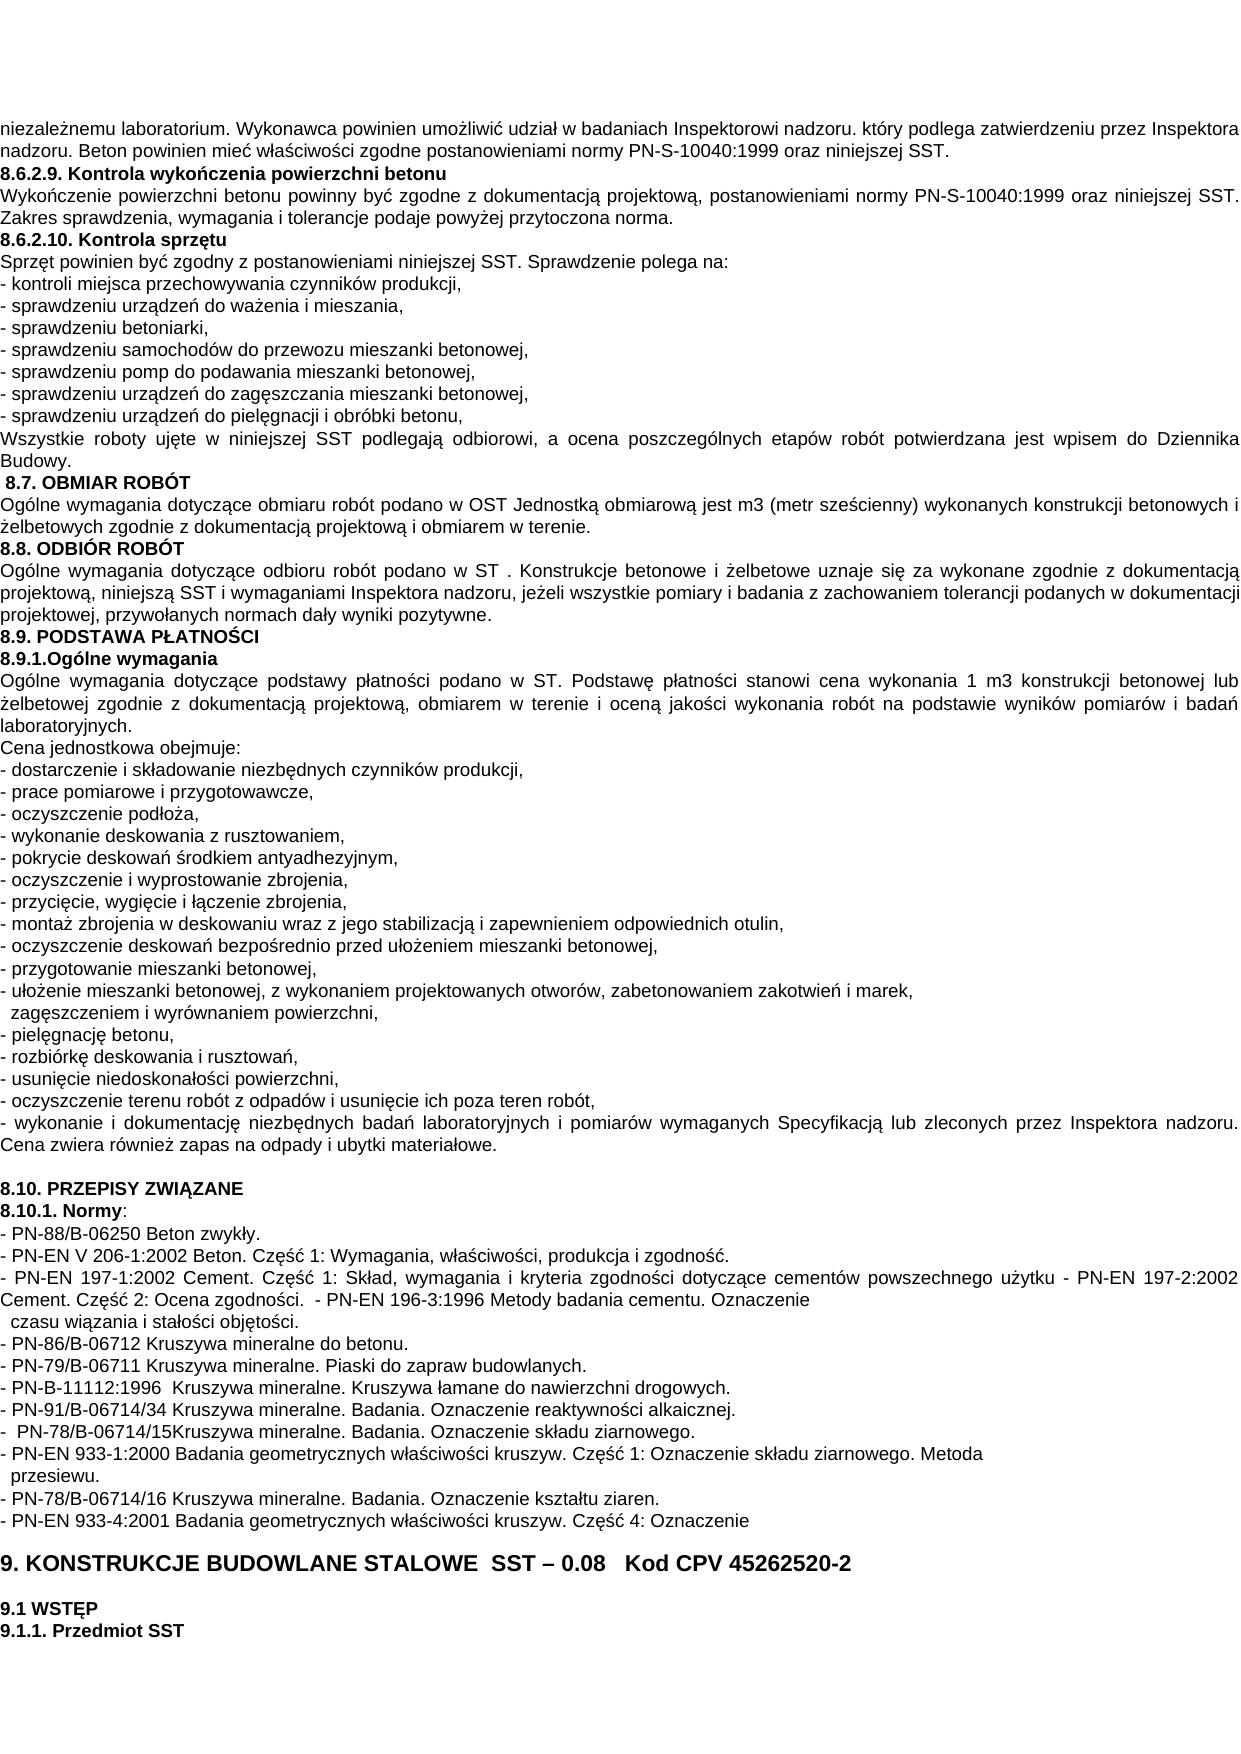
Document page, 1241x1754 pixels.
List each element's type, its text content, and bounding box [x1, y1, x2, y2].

text - pokrycie deskowań środkiem antyadhezyjnym, [0, 847, 1240, 869]
text - PN-91/B-06714/34 Kruszywa mineralne. Badania. Oznaczenie reaktywności alkaicznej. [0, 1399, 1240, 1421]
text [0, 118, 1240, 162]
text 8.6.2.10. Kontrola sprzętu [0, 229, 1240, 251]
text czasu wiązania i stałości objętości. [0, 1311, 1240, 1333]
text Cena jednostkowa obejmuje: [0, 737, 1240, 759]
text 8.8. ODBIÓR ROBÓT [0, 538, 1240, 560]
text - PN-EN 197-1:2002 Cement. Część 1: Skład, wymagania i kryteria zgodności dotyczące cementów powszechnego użytku - PN-EN 197-2:2002 Cement. Część 2: Ocena zgodności. - PN-EN 196-3:1996 Metody badania cementu. Oznaczenie [0, 1267, 1240, 1311]
text - montaż zbrojenia w deskowaniu wraz z jego stabilizacją i zapewnieniem odpowiednich otulin, [0, 913, 1240, 935]
text - przycięcie, wygięcie i łączenie zbrojenia, [0, 891, 1240, 913]
text - oczyszczenie terenu robót z odpadów i usunięcie ich poza teren robót, [0, 1090, 1240, 1112]
text - sprawdzeniu samochodów do przewozu mieszanki betonowej, [0, 339, 1240, 361]
text 9.1 WSTĘP [0, 1598, 1240, 1620]
text przesiewu. [0, 1465, 1240, 1487]
text Wykończenie powierzchni betonu powinny być zgodne z dokumentacją projektową, postanowieniami normy PN-S-10040:1999 oraz niniejszej SST. Zakres sprawdzenia, wymagania i tolerancje podaje powyżej przytoczona norma. [0, 184, 1240, 229]
text - sprawdzeniu urządzeń do ważenia i mieszania, [0, 295, 1240, 317]
text - wykonanie i dokumentację niezbędnych badań laboratoryjnych i pomiarów wymaganych Specyfikacją lub zleconych przez Inspektora nadzoru. Cena zwiera również zapas na odpady i ubytki materiałowe. [0, 1112, 1240, 1156]
text 8.9. PODSTAWA PŁATNOŚCI [0, 626, 1240, 648]
text 8.6.2.9. Kontrola wykończenia powierzchni betonu [0, 162, 1240, 184]
text - PN-86/B-06712 Kruszywa mineralne do betonu. [0, 1333, 1240, 1355]
text - PN-EN 933-4:2001 Badania geometrycznych właściwości kruszyw. Część 4: Oznaczenie [0, 1509, 1240, 1532]
text Sprzęt powinien być zgodny z postanowieniami niniejszej SST. Sprawdzenie polega na: [0, 251, 1240, 273]
text - rozbiórkę deskowania i rusztowań, [0, 1046, 1240, 1068]
text - prace pomiarowe i przygotowawcze, [0, 781, 1240, 803]
text - usunięcie niedoskonałości powierzchni, [0, 1068, 1240, 1090]
text Ogólne wymagania dotyczące podstawy płatności podano w ST. Podstawę płatności stanowi cena wykonania 1 m3 konstrukcji betonowej lub żelbetowej zgodnie z dokumentacją projektową, obmiarem w terenie i oceną jakości wykonania robót na podstawie wyników pomiarów i badań laboratoryjnych. [0, 670, 1240, 737]
text - PN-EN 933-1:2000 Badania geometrycznych właściwości kruszyw. Część 1: Oznaczenie składu ziarnowego. Metoda [0, 1443, 1240, 1465]
text - ułożenie mieszanki betonowej, z wykonaniem projektowanych otworów, zabetonowaniem zakotwień i marek, [0, 979, 1240, 1002]
text 8.7. OBMIAR ROBÓT [0, 472, 1240, 494]
text - PN-79/B-06711 Kruszywa mineralne. Piaski do zapraw budowlanych. [0, 1355, 1240, 1377]
text 9.1.1. Przedmiot SST [0, 1620, 1240, 1642]
text Wszystkie roboty ujęte w niniejszej SST podlegają odbiorowi, a ocena poszczególnych etapów robót potwierdzana jest wpisem do Dziennika Budowy. [0, 427, 1240, 472]
text 8.10. PRZEPISY ZWIĄZANE [0, 1178, 1240, 1200]
text - oczyszczenie podłoża, [0, 803, 1240, 825]
text 8.9.1.Ogólne wymagania [0, 648, 1240, 670]
text - sprawdzeniu betoniarki, [0, 317, 1240, 339]
text Ogólne wymagania dotyczące odbioru robót podano w ST . Konstrukcje betonowe i żelbetowe uznaje się za wykonane zgodnie z dokumentacją projektową, niniejszą SST i wymaganiami Inspektora nadzoru, jeżeli wszystkie pomiary i badania z zachowaniem tolerancji podanych w dokumentacji projektowej, przywołanych normach dały wyniki pozytywne. [0, 560, 1240, 626]
text - kontroli miejsca przechowywania czynników produkcji, [0, 273, 1240, 295]
text - sprawdzeniu urządzeń do pielęgnacji i obróbki betonu, [0, 405, 1240, 427]
text - sprawdzeniu urządzeń do zagęszczania mieszanki betonowej, [0, 383, 1240, 405]
text - oczyszczenie deskowań bezpośrednio przed ułożeniem mieszanki betonowej, [0, 935, 1240, 957]
text - PN-B-11112:1996 Kruszywa mineralne. Kruszywa łamane do nawierzchni drogowych. [0, 1377, 1240, 1399]
text - przygotowanie mieszanki betonowej, [0, 957, 1240, 979]
text 8.10.1. Normy: [0, 1200, 1240, 1222]
text - oczyszczenie i wyprostowanie zbrojenia, [0, 869, 1240, 891]
text Ogólne wymagania dotyczące obmiaru robót podano w OST Jednostką obmiarową jest m3 (metr sześcienny) wykonanych konstrukcji betonowych i żelbetowych zgodnie z dokumentacją projektową i obmiarem w terenie. [0, 494, 1240, 538]
text - dostarczenie i składowanie niezbędnych czynników produkcji, [0, 759, 1240, 781]
text - pielęgnację betonu, [0, 1024, 1240, 1046]
text - PN-88/B-06250 Beton zwykły. [0, 1222, 1240, 1244]
text 9. KONSTRUKCJE BUDOWLANE STALOWE SST – 0.08 Kod CPV 45262520-2 [0, 1554, 1240, 1576]
text - wykonanie deskowania z rusztowaniem, [0, 825, 1240, 847]
text zagęszczeniem i wyrównaniem powierzchni, [0, 1002, 1240, 1024]
text - PN-78/B-06714/16 Kruszywa mineralne. Badania. Oznaczenie kształtu ziaren. [0, 1487, 1240, 1509]
text - PN-78/B-06714/15Kruszywa mineralne. Badania. Oznaczenie składu ziarnowego. [0, 1421, 1240, 1443]
text - sprawdzeniu pomp do podawania mieszanki betonowej, [0, 361, 1240, 383]
text - PN-EN V 206-1:2002 Beton. Część 1: Wymagania, właściwości, produkcja i zgodność. [0, 1244, 1240, 1267]
